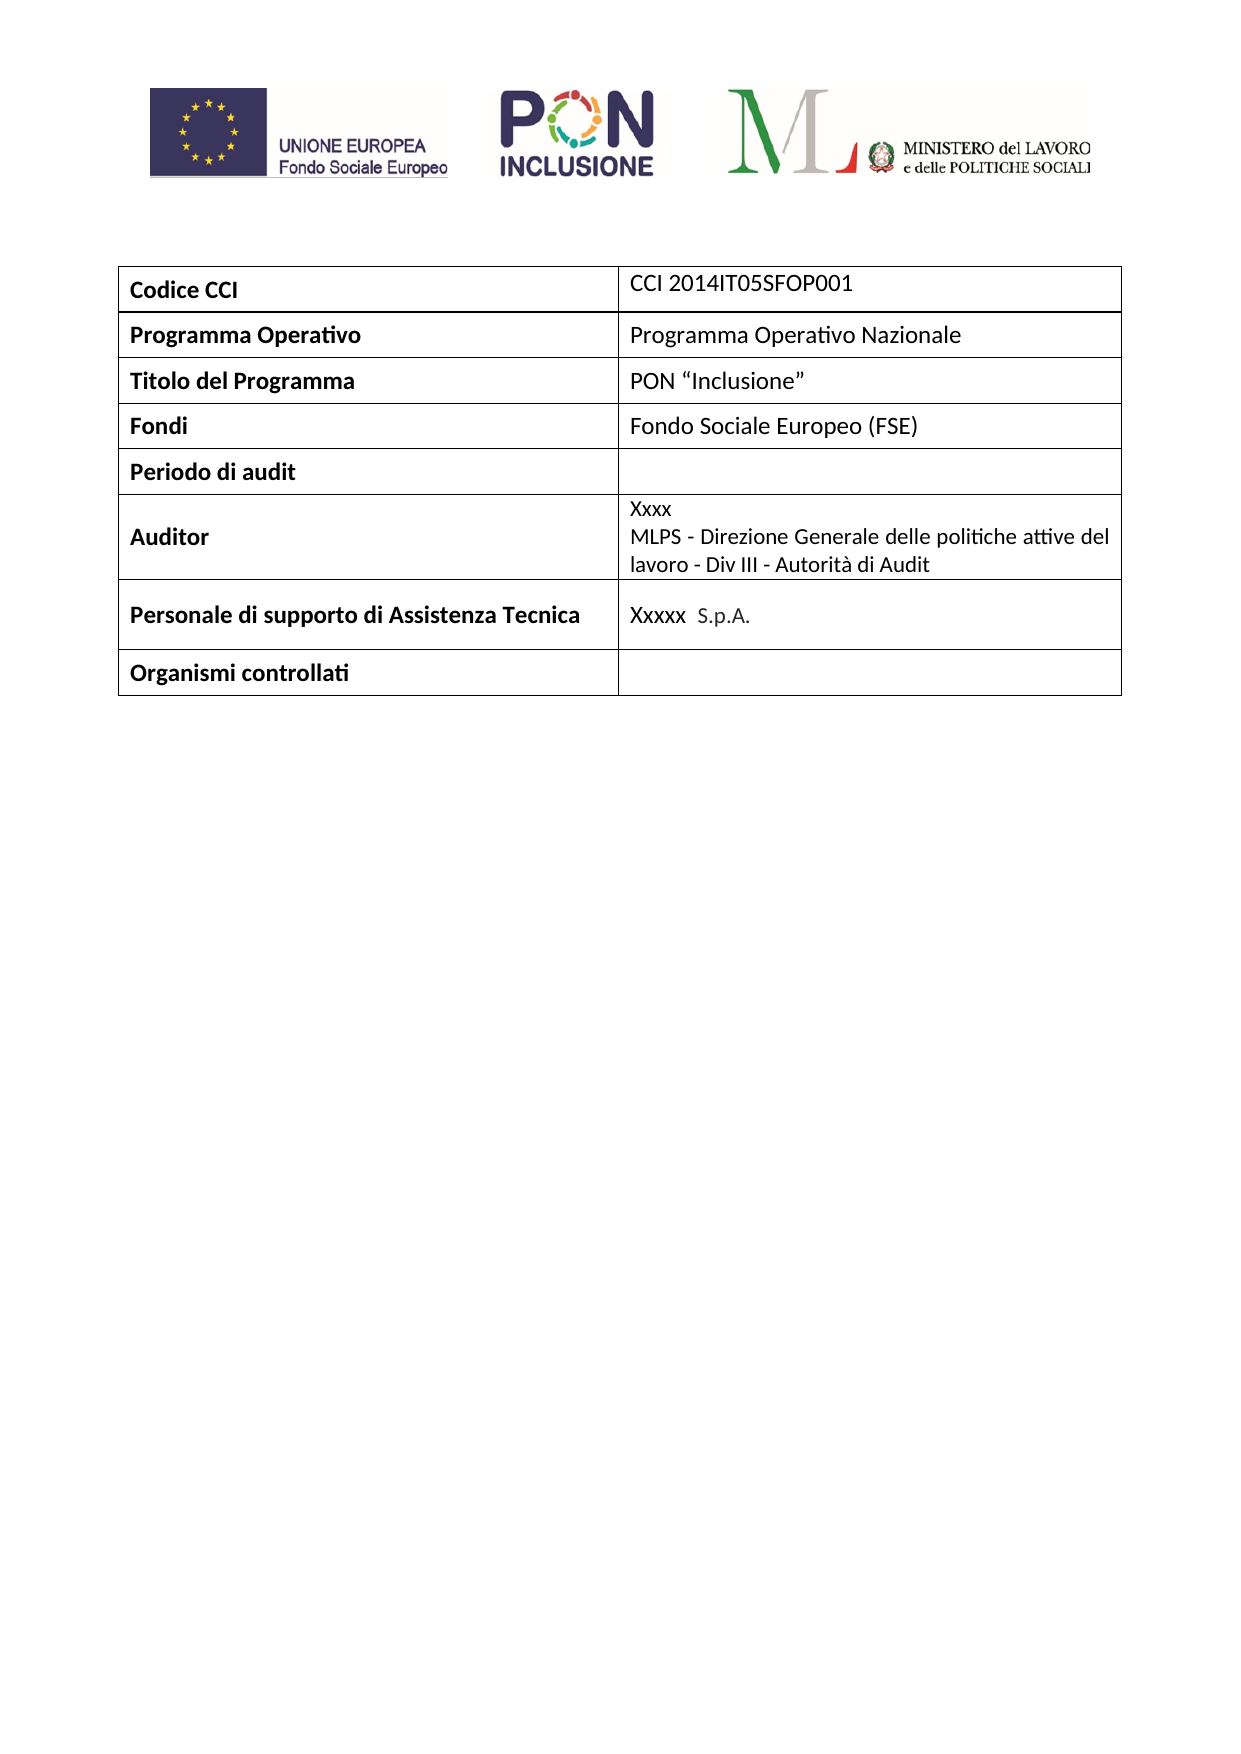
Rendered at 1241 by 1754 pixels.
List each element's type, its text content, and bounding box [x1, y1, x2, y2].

table_cell PON “Inclusione” [619, 358, 1121, 402]
table_cell Xxxxx S.p.A. [619, 580, 1121, 649]
table_cell Programma Operativo [119, 313, 618, 357]
table_cell Xxxx MLPS - Direzione Generale delle politiche attive del lavoro - Div III - Autorità di Audit [619, 495, 1121, 578]
table_cell Periodo di audit [119, 449, 618, 493]
table_cell Programma Operativo Nazionale [619, 313, 1121, 357]
table_cell Fondi [119, 404, 618, 448]
table_cell [619, 449, 1121, 493]
table_header Codice CCI [119, 267, 618, 311]
table_cell Personale di supporto di Assistenza Tecnica [119, 580, 618, 649]
table_cell [619, 650, 1121, 694]
table_header CCI 2014IT05SFOP001 [619, 267, 1121, 311]
table_cell Organismi controllati [119, 650, 618, 694]
table_cell Fondo Sociale Europeo (FSE) [619, 404, 1121, 448]
table_cell Titolo del Programma [119, 358, 618, 402]
table_cell Auditor [119, 495, 618, 578]
picture [150, 88, 1091, 178]
